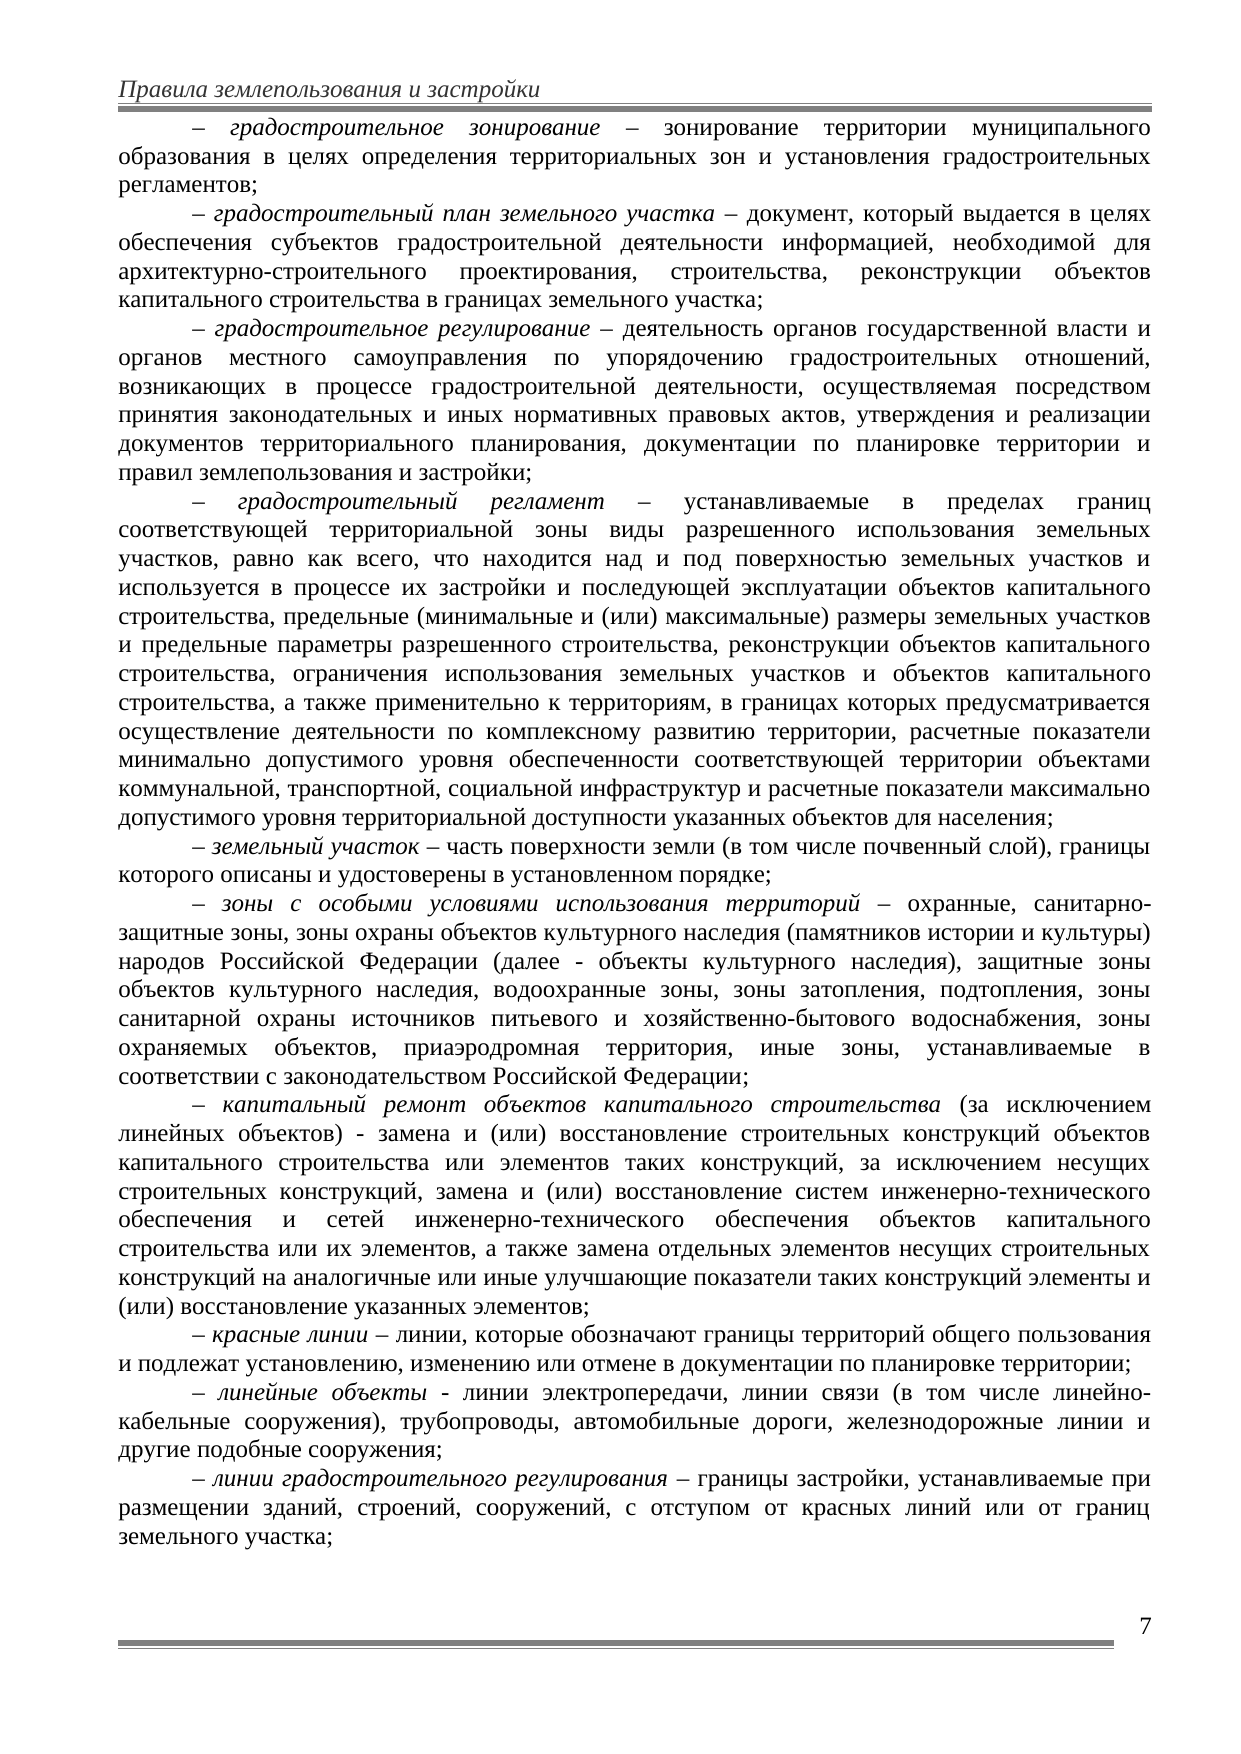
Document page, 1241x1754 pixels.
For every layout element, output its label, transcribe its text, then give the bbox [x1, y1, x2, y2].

text – линии градостроительного регулирования – границы застройки, устанавливаемые при размещении зданий, строений, сооружений, с отступом от красных линий или от границ земельного участка; [118, 1463, 1152, 1549]
text – капитальный ремонт объектов капитального строительства (за исключением линейных объектов) - замена и (или) восстановление строительных конструкций объектов капитального строительства или элементов таких конструкций, за исключением несущих строительных конструкций, замена и (или) восстановление систем инженерно-технического обеспечения и сетей инженерно-технического обеспечения объектов капитального строительства или их элементов, а также замена отдельных элементов несущих строительных конструкций на аналогичные или иные улучшающие показатели таких конструкций элементы и (или) восстановление указанных элементов; [118, 1089, 1152, 1319]
text – линейные объекты - линии электропередачи, линии связи (в том числе линейно-кабельные сооружения), трубопроводы, автомобильные дороги, железнодорожные линии и другие подобные сооружения; [118, 1377, 1152, 1463]
text – градостроительный план земельного участка – документ, который выдается в целях обеспечения субъектов градостроительной деятельности информацией, необходимой для архитектурно-строительного проектирования, строительства, реконструкции объектов капитального строительства в границах земельного участка; [118, 198, 1152, 313]
text – красные линии – линии, которые обозначают границы территорий общего пользования и подлежат установлению, изменению или отмене в документации по планировке территории; [118, 1319, 1152, 1377]
text – градостроительный регламент – устанавливаемые в пределах границ соответствующей территориальной зоны виды разрешенного использования земельных участков, равно как всего, что находится над и под поверхностью земельных участков и используется в процессе их застройки и последующей эксплуатации объектов капитального строительства, предельные (минимальные и (или) максимальные) размеры земельных участков и предельные параметры разрешенного строительства, реконструкции объектов капитального строительства, ограничения использования земельных участков и объектов капитального строительства, а также применительно к территориям, в границах которых предусматривается осуществление деятельности по комплексному развитию территории, расчетные показатели минимально допустимого уровня обеспеченности соответствующей территории объектами коммунальной, транспортной, социальной инфраструктур и расчетные показатели максимально допустимого уровня территориальной доступности указанных объектов для населения; [118, 486, 1152, 831]
text – градостроительное зонирование – зонирование территории муниципального образования в целях определения территориальных зон и установления градостроительных регламентов; [118, 112, 1152, 198]
text – зоны с особыми условиями использования территорий – охранные, санитарно-защитные зоны, зоны охраны объектов культурного наследия (памятников истории и культуры) народов Российской Федерации (далее - объекты культурного наследия), защитные зоны объектов культурного наследия, водоохранные зоны, зоны затопления, подтопления, зоны санитарной охраны источников питьевого и хозяйственно-бытового водоснабжения, зоны охраняемых объектов, приаэродромная территория, иные зоны, устанавливаемые в соответствии с законодательством Российской Федерации; [118, 888, 1152, 1089]
text – градостроительное регулирование – деятельность органов государственной власти и органов местного самоуправления по упорядочению градостроительных отношений, возникающих в процессе градостроительной деятельности, осуществляемая посредством принятия законодательных и иных нормативных правовых актов, утверждения и реализации документов территориального планирования, документации по планировке территории и правил землепользования и застройки; [118, 313, 1152, 486]
text – земельный участок – часть поверхности земли (в том числе почвенный слой), границы которого описаны и удостоверены в установленном порядке; [118, 831, 1152, 888]
